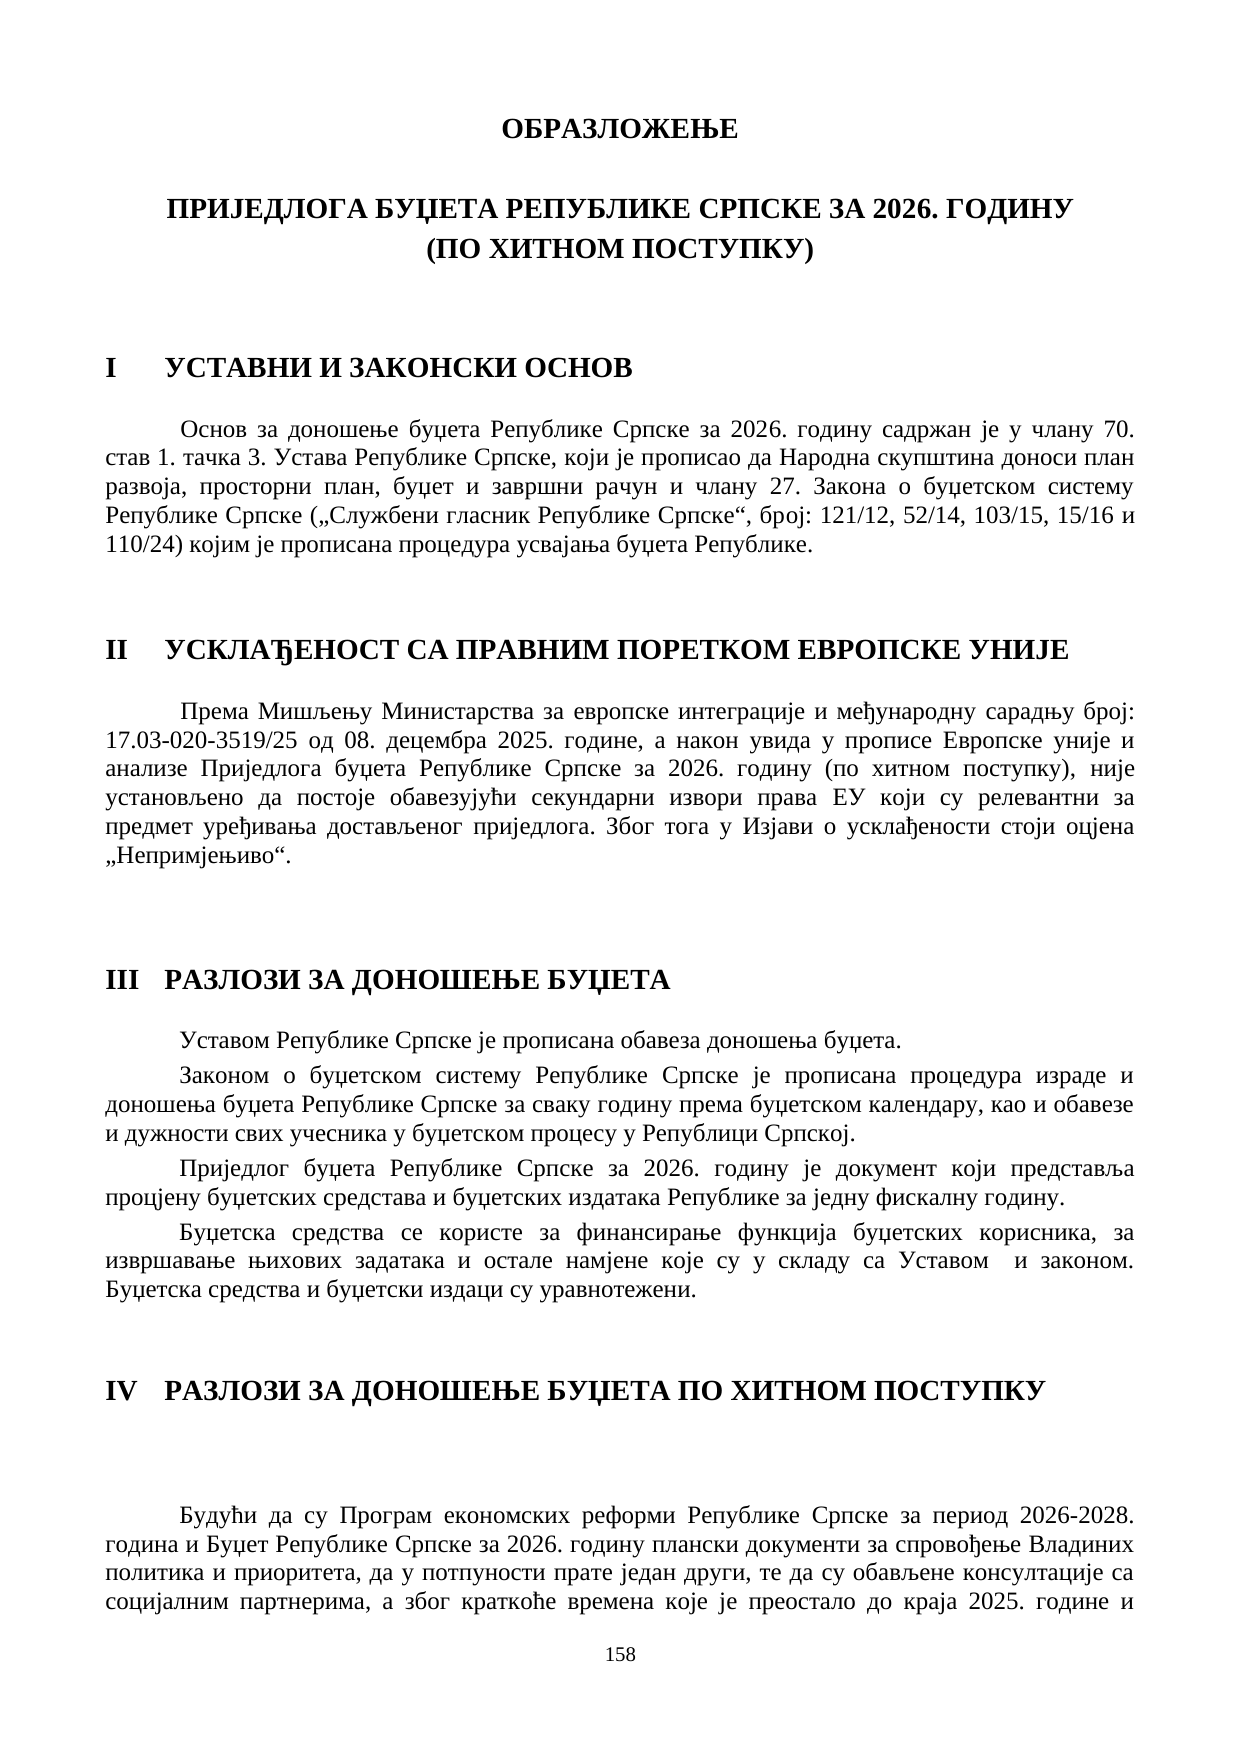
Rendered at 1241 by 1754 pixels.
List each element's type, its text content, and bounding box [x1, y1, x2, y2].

text II УСКЛАЂЕНОСТ СА ПРАВНИМ ПОРЕТКОМ ЕВРОПСКЕ УНИЈЕ [105, 632, 1135, 666]
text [105, 1500, 1135, 1615]
text (ПО ХИТНОМ ПОСТУПКУ) [105, 231, 1135, 264]
text Према Мишљењу Министарства за европске интеграције и међународну сарадњу број: 17.03-020-3519/25 од 08. децембра 2025. године, а након увида у прописе Европске уније и анализе Приједлога буџета Републике Српске за 2026. годину (по хитном поступку), није установљено да постоје обавезујући секундарни извори права ЕУ који су релевантни за предмет уређивања достављеног приједлога. Због тога у Изјави о усклађености стоји оцјена „Непримјењиво“. [105, 696, 1135, 868]
text Законом о буџетском систему Републике Српске је прописана процедура израде и доношења буџета Републике Српске за сваку годину према буџетском календару, као и обавезе и дужности свих учесника у буџетском процесу у Републици Српској. [105, 1061, 1135, 1147]
text ОБРАЗЛОЖЕЊЕ [105, 111, 1135, 145]
text ПРИЈЕДЛОГА БУЏЕТА РЕПУБЛИКЕ СРПСКЕ ЗА 2026. ГОДИНУ [105, 191, 1135, 224]
text Буџетска средства се користе за финансирање функција буџетских корисника, за извршавање њихових задатака и остале намјене које су у складу са Уставом и законом. Буџетска средства и буџетски издаци су уравнотежени. [105, 1217, 1135, 1303]
text IV РАЗЛОЗИ ЗА ДОНОШЕЊЕ БУЏЕТА ПО ХИТНОМ ПОСТУПКУ [105, 1373, 1135, 1406]
text Основ за доношење буџета Републике Српске за 2026. годину садржан је у члану 70. став 1. тачка 3. Устава Републике Српске, који је прописао да Народна скупштина доноси план развоја, просторни план, буџет и завршни рачун и члану 27. Закона о буџетском систему Републике Српске („Службени гласник Републике Српске“, број: 121/12, 52/14, 103/15, 15/16 и 110/24) којим је прописана процедура усвајања буџета Републике. [105, 414, 1135, 557]
text Уставом Републике Српске је прописана обавеза доношења буџета. [105, 1026, 1135, 1054]
text III РАЗЛОЗИ ЗА ДОНОШЕЊЕ БУЏЕТА [105, 962, 1135, 996]
text Приједлог буџета Републике Српске за 2026. годину је документ који представља процјену буџетских средстава и буџетских издатака Републике за једну фискалну годину. [105, 1153, 1135, 1211]
text I УСТАВНИ И ЗАКОНСКИ ОСНОВ [105, 350, 1135, 384]
